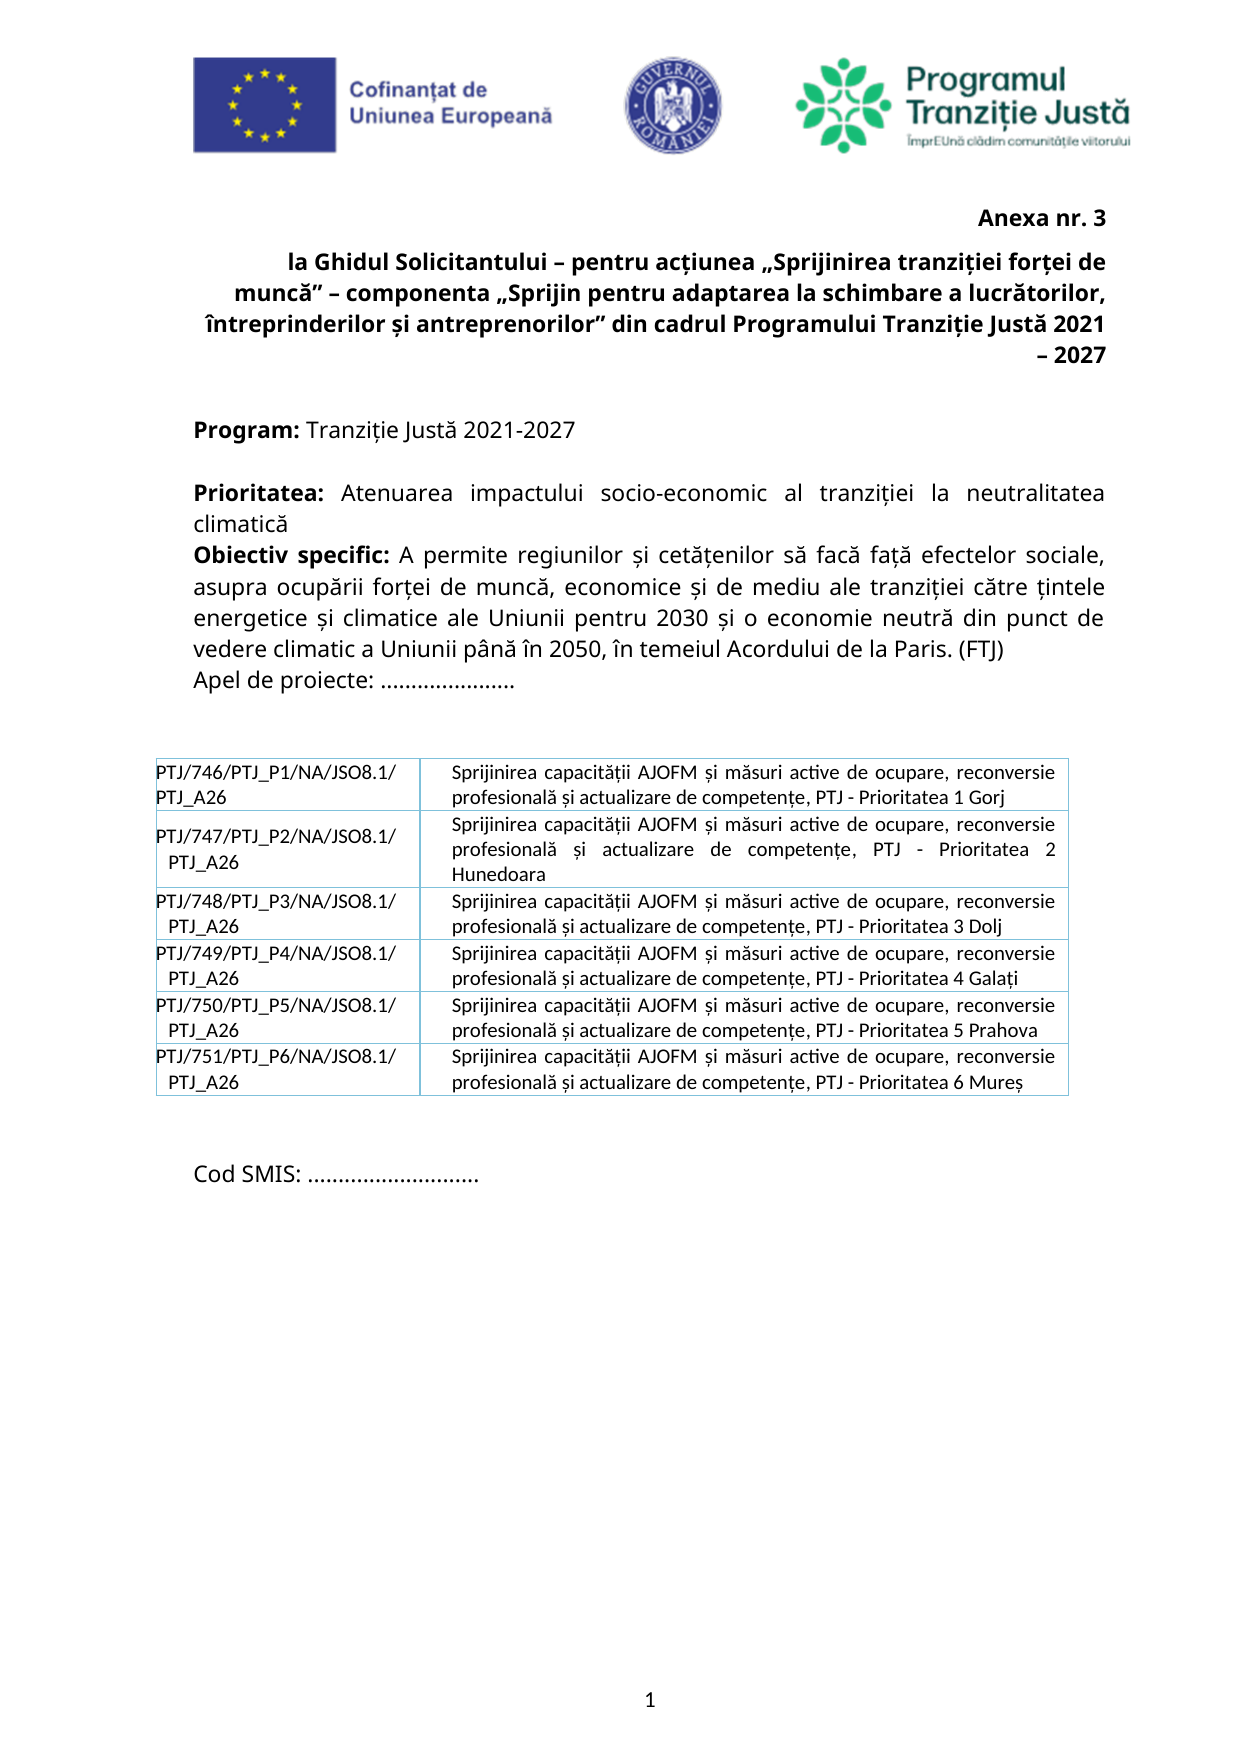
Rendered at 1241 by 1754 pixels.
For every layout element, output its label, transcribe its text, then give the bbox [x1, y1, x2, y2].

text Apel de proiecte: ...................... [193, 664, 1106, 695]
table_cell Sprijinirea capacității AJOFM și măsuri active de ocupare, reconversie profesională și actualizare de competențe, PTJ - Prioritatea 3 Dolj [421, 888, 1068, 939]
table_cell Sprijinirea capacității AJOFM și măsuri active de ocupare, reconversie profesională și actualizare de competențe, PTJ - Prioritatea 6 Mureș [421, 1044, 1068, 1094]
text la Ghidul Solicitantului – pentru acțiunea „Sprijinirea tranziției forței de muncă” – componenta „Sprijin pentru adaptarea la schimbare a lucrătorilor, întreprinderilor și antreprenorilor” din cadrul Programului Tranziție Justă 2021 – 2027 [193, 245, 1106, 370]
text Anexa nr. 3 [193, 202, 1106, 233]
subtitle Program: Tranziție Justă 2021-2027 [193, 414, 1106, 445]
table_cell PTJ/749/PTJ_P4/NA/JSO8.1/PTJ_A26 [157, 940, 419, 991]
table_header Sprijinirea capacității AJOFM și măsuri active de ocupare, reconversie profesională și actualizare de competențe, PTJ - Prioritatea 1 Gorj [421, 759, 1068, 810]
table_cell Sprijinirea capacității AJOFM și măsuri active de ocupare, reconversie profesională și actualizare de competențe, PTJ - Prioritatea 5 Prahova [421, 992, 1068, 1043]
picture [193, 56, 1133, 158]
table_cell Sprijinirea capacității AJOFM și măsuri active de ocupare, reconversie profesională și actualizare de competențe, PTJ - Prioritatea 2 Hunedoara [421, 811, 1068, 887]
table_header PTJ/746/PTJ_P1/NA/JSO8.1/PTJ_A26 [157, 759, 419, 810]
table_cell PTJ/748/PTJ_P3/NA/JSO8.1/PTJ_A26 [157, 888, 419, 939]
table_cell PTJ/750/PTJ_P5/NA/JSO8.1/PTJ_A26 [157, 992, 419, 1043]
text Prioritatea: Atenuarea impactului socio-economic al tranziției la neutralitatea climatică [193, 477, 1106, 539]
table_cell PTJ/751/PTJ_P6/NA/JSO8.1/PTJ_A26 [157, 1044, 419, 1094]
table_cell PTJ/747/PTJ_P2/NA/JSO8.1/PTJ_A26 [157, 811, 419, 887]
table_cell Sprijinirea capacității AJOFM și măsuri active de ocupare, reconversie profesională și actualizare de competențe, PTJ - Prioritatea 4 Galați [421, 940, 1068, 991]
text Obiectiv specific: A permite regiunilor și cetățenilor să facă față efectelor sociale, asupra ocupării forței de muncă, economice și de mediu ale tranziției către țintele energetice și climatice ale Uniunii pentru 2030 și o economie neutră din punct de vedere climatic a Uniunii până în 2050, în temeiul Acordului de la Paris. (FTJ) [193, 539, 1106, 664]
text Cod SMIS: ............................ [193, 1158, 1106, 1189]
